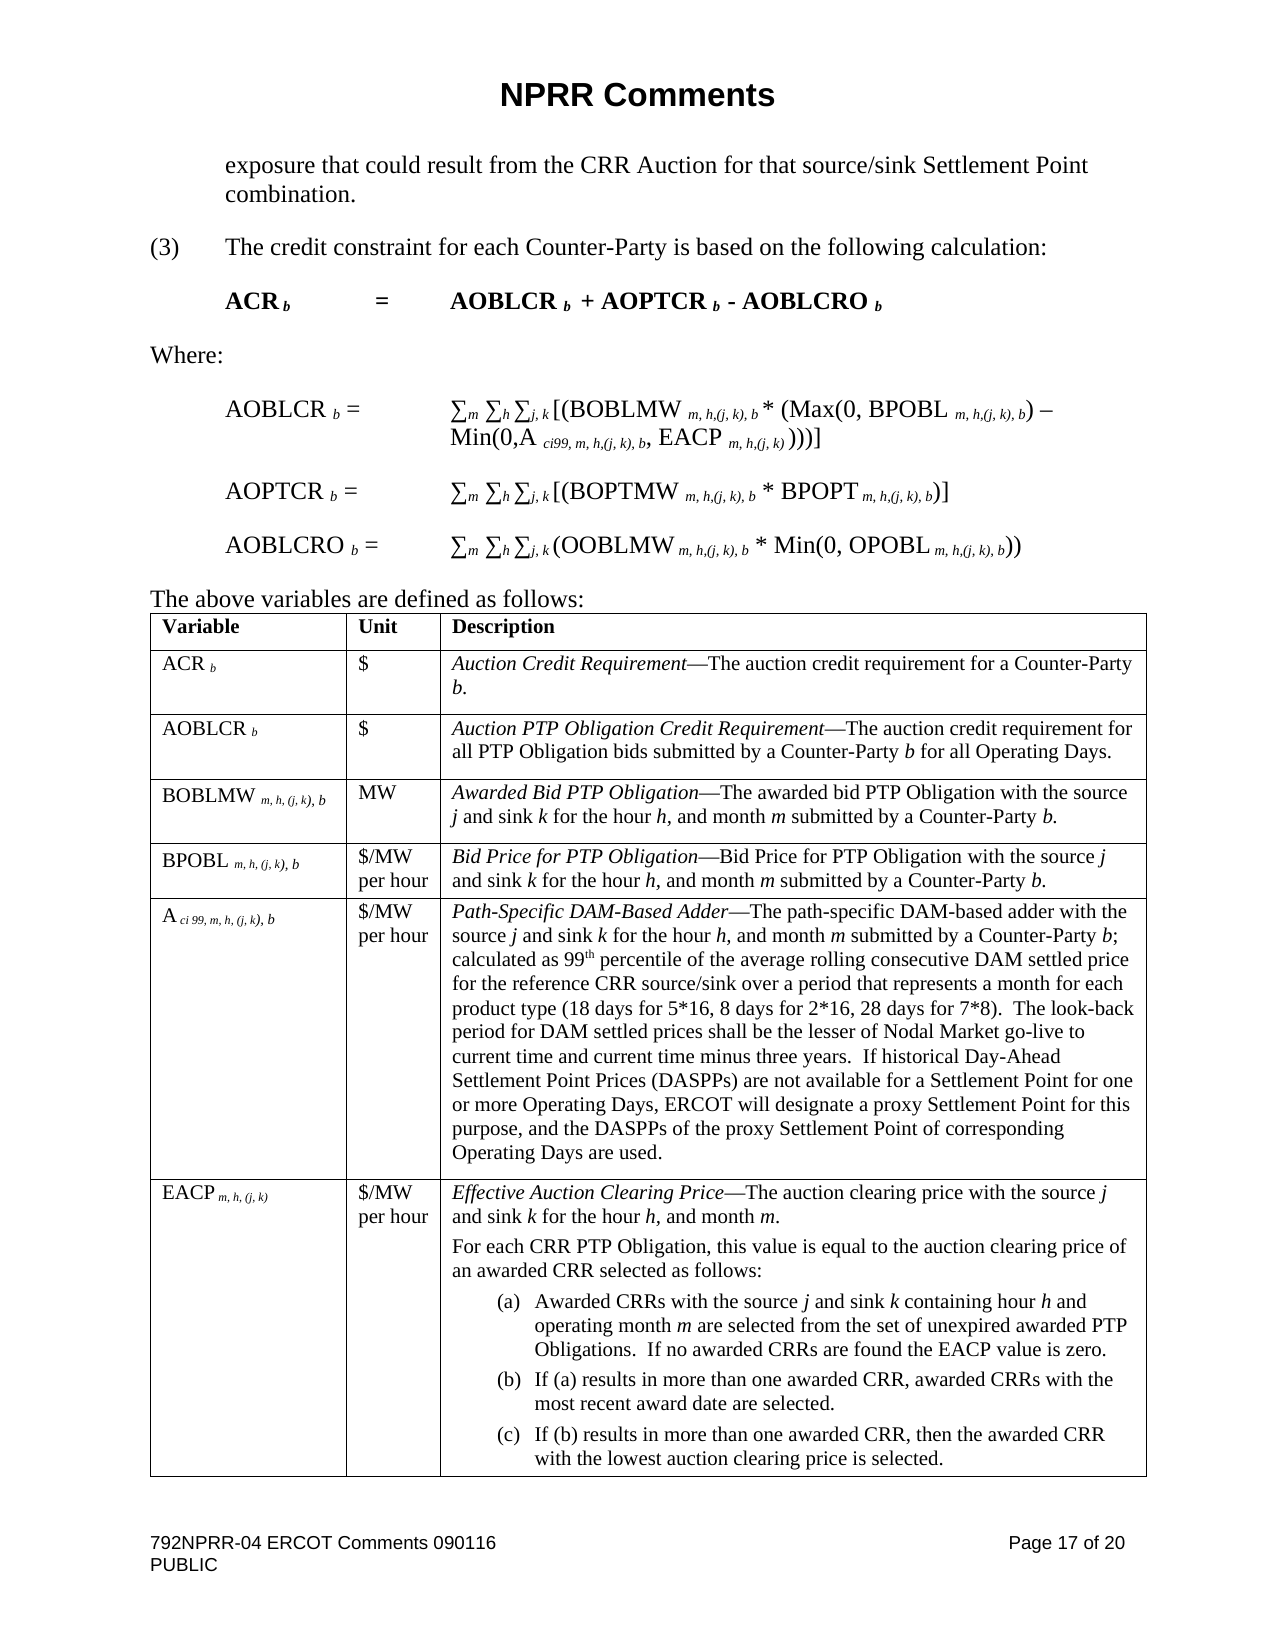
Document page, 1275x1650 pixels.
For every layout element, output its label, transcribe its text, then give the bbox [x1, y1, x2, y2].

table_header Description [441, 614, 1146, 650]
table_cell Bid Price for PTP Obligation—Bid Price for PTP Obligation with the source j and sink k for the hour h, and month m submitted by a Counter-Party b. [441, 844, 1146, 898]
table_cell BPOBL m, h, (j, k), b [151, 844, 346, 898]
text AOPTCR b = ∑m ∑h ∑j, k [(BOPTMW m, h,(j, k), b * BPOPT m, h,(j, k), b)] [225, 476, 1125, 505]
text The above variables are defined as follows: [150, 584, 1125, 613]
table_cell AOBLCR b [151, 715, 346, 778]
table_cell MW [347, 780, 440, 843]
table_cell Effective Auction Clearing Price—The auction clearing price with the source j and sink k for the hour h, and month m. For each CRR PTP Obligation, this value is equal to the auction clearing price of an awarded CRR selected as follows: (a) Awarded CRRs with the source j and sink k containing hour h and operating month m are selected from the set of unexpired awarded PTP Obligations. If no awarded CRRs are found the EACP value is zero. (b) If (a) results in more than one awarded CRR, awarded CRRs with the most recent award date are selected. (c) If (b) results in more than one awarded CRR, then the awarded CRR with the lowest auction clearing price is selected. [441, 1180, 1146, 1476]
table_cell EACP m, h, (j, k) [151, 1180, 346, 1476]
table_cell BOBLMW m, h, (j, k), b [151, 780, 346, 843]
table_cell $ [347, 651, 440, 714]
table_cell $/MW per hour [347, 1180, 440, 1476]
table_cell Auction Credit Requirement—The auction credit requirement for a Counter-Party b. [441, 651, 1146, 714]
text AOBLCRO b = ∑m ∑h ∑j, k (OOBLMW m, h,(j, k), b * Min(0, OPOBL m, h,(j, k), b)) [225, 530, 1125, 559]
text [150, 150, 1125, 207]
text (3) The credit constraint for each Counter-Party is based on the following calculation: [150, 232, 1125, 261]
table_header Variable [151, 614, 346, 650]
table_cell Awarded Bid PTP Obligation—The awarded bid PTP Obligation with the source j and sink k for the hour h, and month m submitted by a Counter-Party b. [441, 780, 1146, 843]
table_header Unit [347, 614, 440, 650]
table_cell $ [347, 715, 440, 778]
text ACR b = AOBLCR b + AOPTCR b - AOBLCRO b [225, 286, 1125, 315]
table_cell Auction PTP Obligation Credit Requirement—The auction credit requirement for all PTP Obligation bids submitted by a Counter-Party b for all Operating Days. [441, 715, 1146, 778]
table_cell $/MW per hour [347, 899, 440, 1179]
table_cell $/MW per hour [347, 844, 440, 898]
table_cell Path-Specific DAM-Based Adder—The path-specific DAM-based adder with the source j and sink k for the hour h, and month m submitted by a Counter-Party b; calculated as 99th percentile of the average rolling consecutive DAM settled price for the reference CRR source/sink over a period that represents a month for each product type (18 days for 5*16, 8 days for 2*16, 28 days for 7*8). The look-back period for DAM settled prices shall be the lesser of Nodal Market go-live to current time and current time minus three years. If historical Day-Ahead Settlement Point Prices (DASPPs) are not available for a Settlement Point for one or more Operating Days, ERCOT will designate a proxy Settlement Point for this purpose, and the DASPPs of the proxy Settlement Point of corresponding Operating Days are used. [441, 899, 1146, 1179]
table_cell ACR b [151, 651, 346, 714]
text AOBLCR b = ∑m ∑h ∑j, k [(BOBLMW m, h,(j, k), b * (Max(0, BPOBL m, h,(j, k), b) – Min(0,A ci99, m, h,(j, k), b, EACP m, h,(j, k) )))] [225, 394, 1125, 451]
text Where: [150, 340, 1125, 369]
table_cell A ci 99, m, h, (j, k), b [151, 899, 346, 1179]
